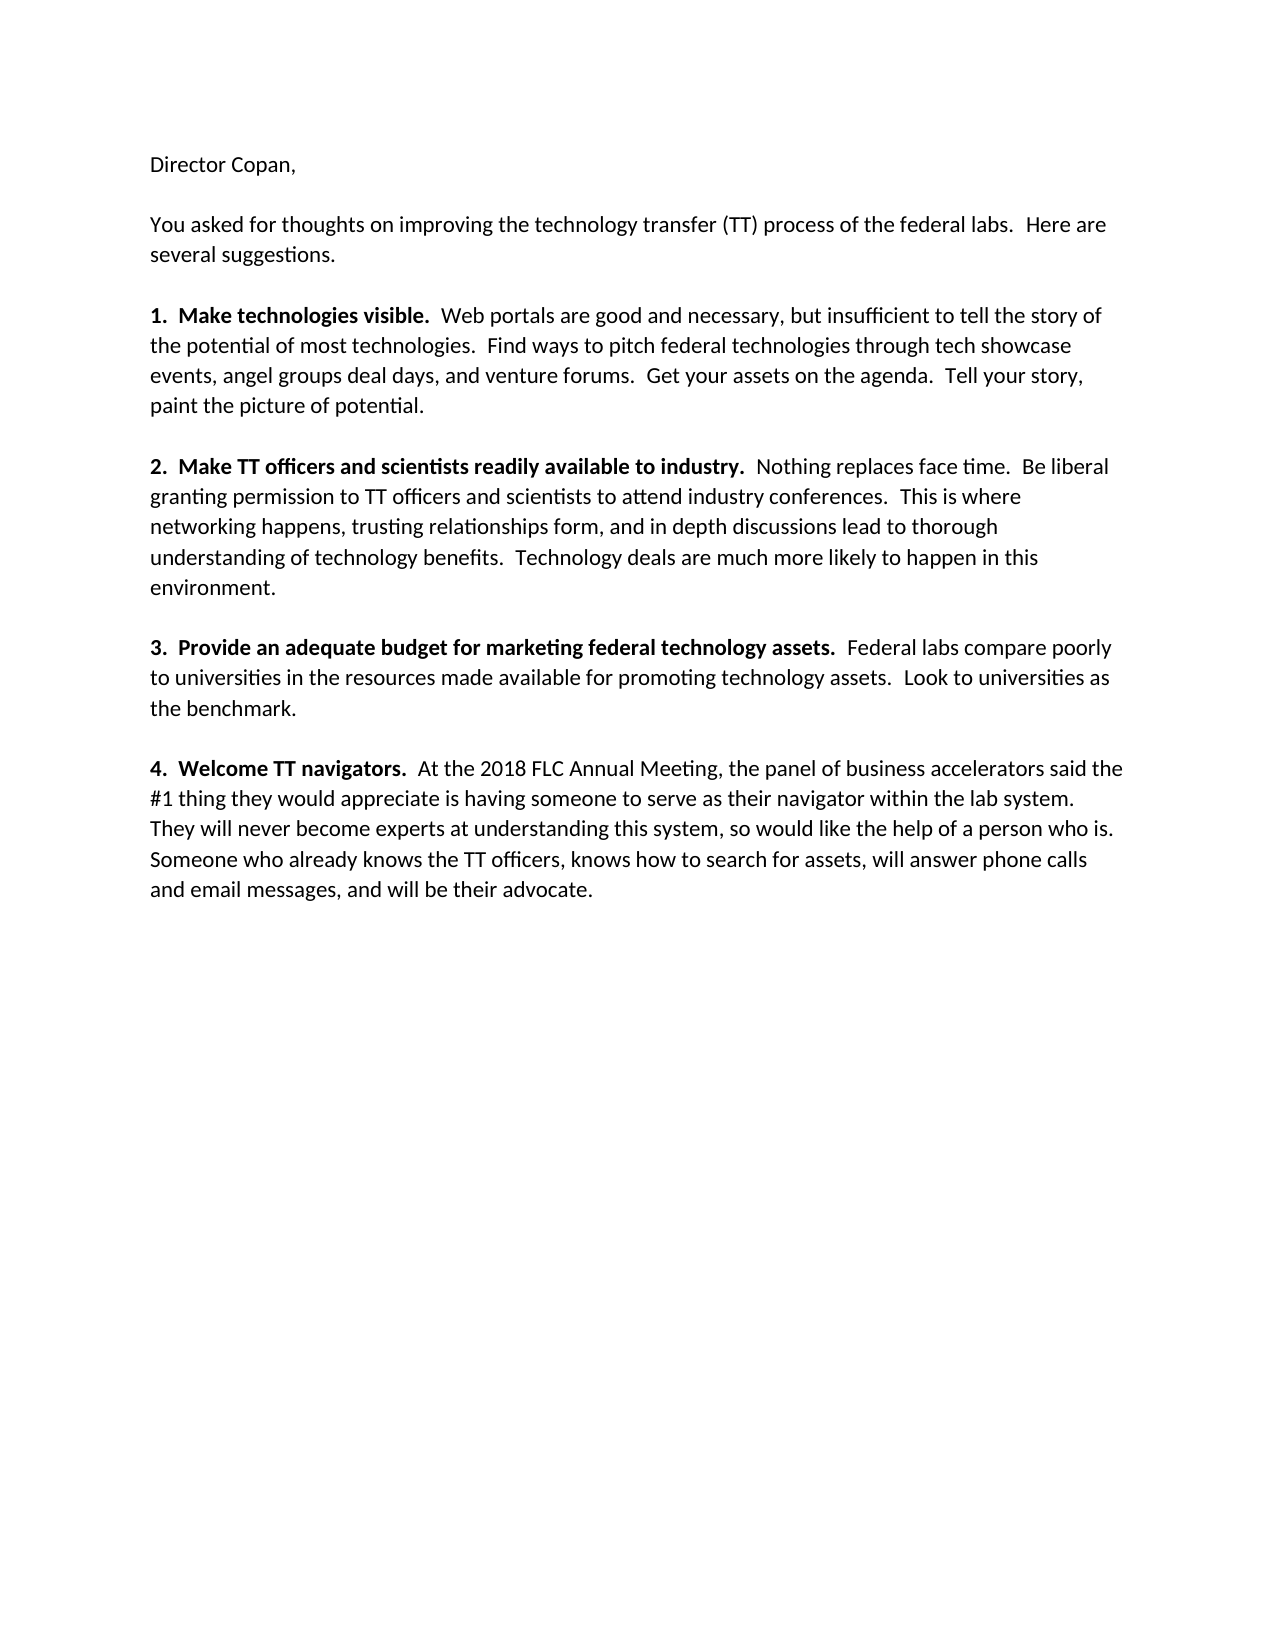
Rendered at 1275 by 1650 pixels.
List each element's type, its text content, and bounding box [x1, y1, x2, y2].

text Director Copan, You asked for thoughts on improving the technology transfer (TT) process of the federal labs. Here are several suggestions. 1. Make technologies visible. Web portals are good and necessary, but insufficient to tell the story of the potential of most technologies. Find ways to pitch federal technologies through tech showcase events, angel groups deal days, and venture forums. Get your assets on the agenda. Tell your story, paint the picture of potential. 2. Make TT officers and scientists readily available to industry. Nothing replaces face time. Be liberal granting permission to TT officers and scientists to attend industry conferences. This is where networking happens, trusting relationships form, and in depth discussions lead to thorough understanding of technology benefits. Technology deals are much more likely to happen in this environment. 3. Provide an adequate budget for marketing federal technology assets. Federal labs compare poorly to universities in the resources made available for promoting technology assets. Look to universities as the benchmark. 4. Welcome TT navigators. At the 2018 FLC Annual Meeting, the panel of business accelerators said the #1 thing they would appreciate is having someone to serve as their navigator within the lab system. They will never become experts at understanding this system, so would like the help of a person who is. Someone who already knows the TT officers, knows how to search for assets, will answer phone calls and email messages, and will be their advocate. [150, 150, 1125, 933]
